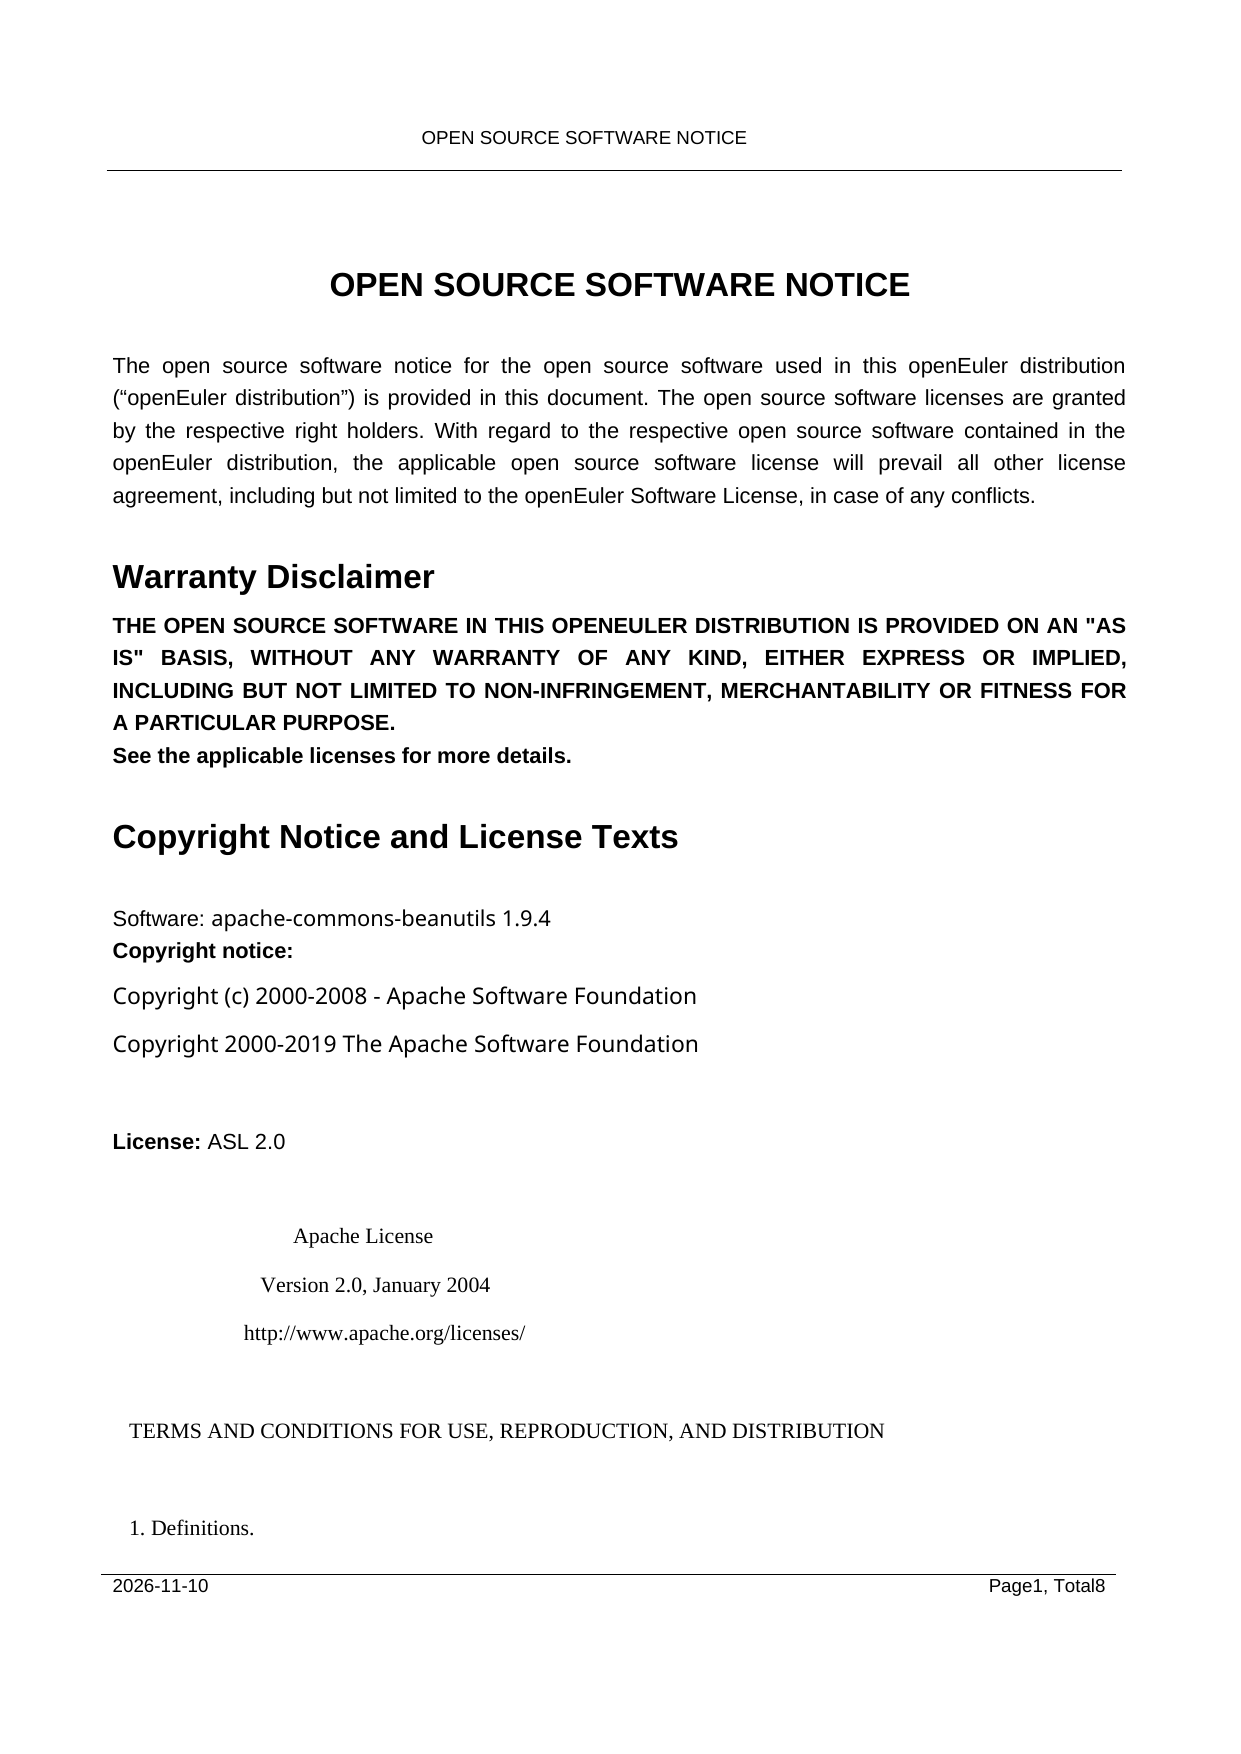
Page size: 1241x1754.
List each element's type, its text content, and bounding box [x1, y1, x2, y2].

text Copyright (c) 2000-2008 - Apache Software Foundation Copyright 2000-2019 The Apache Software Foundation [112, 979, 1128, 1109]
text Software: apache-commons-beanutils 1.9.4 [112, 901, 1128, 934]
text The open source software notice for the open source software used in this openEuler distribution (“openEuler distribution”) is provided in this document. The open source software licenses are granted by the respective right holders. With regard to the respective open source software contained in the openEuler distribution, the applicable open source software license will prevail all other license agreement, including but not limited to the openEuler Software License, in case of any conflicts. [112, 349, 1128, 511]
text Warranty Disclaimer [112, 544, 1128, 609]
text OPEN SOURCE SOFTWARE NOTICE [112, 251, 1128, 316]
text Copyright notice: [112, 934, 1128, 966]
text Copyright Notice and License Texts [112, 804, 1128, 869]
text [112, 1170, 1128, 1544]
text THE OPEN SOURCE SOFTWARE IN THIS OPENEULER DISTRIBUTION IS PROVIDED ON AN "AS IS" BASIS, WITHOUT ANY WARRANTY OF ANY KIND, EITHER EXPRESS OR IMPLIED, INCLUDING BUT NOT LIMITED TO NON-INFRINGEMENT, MERCHANTABILITY OR FITNESS FOR A PARTICULAR PURPOSE. See the applicable licenses for more details. [112, 609, 1128, 771]
text License: ASL 2.0 [112, 1125, 1128, 1158]
